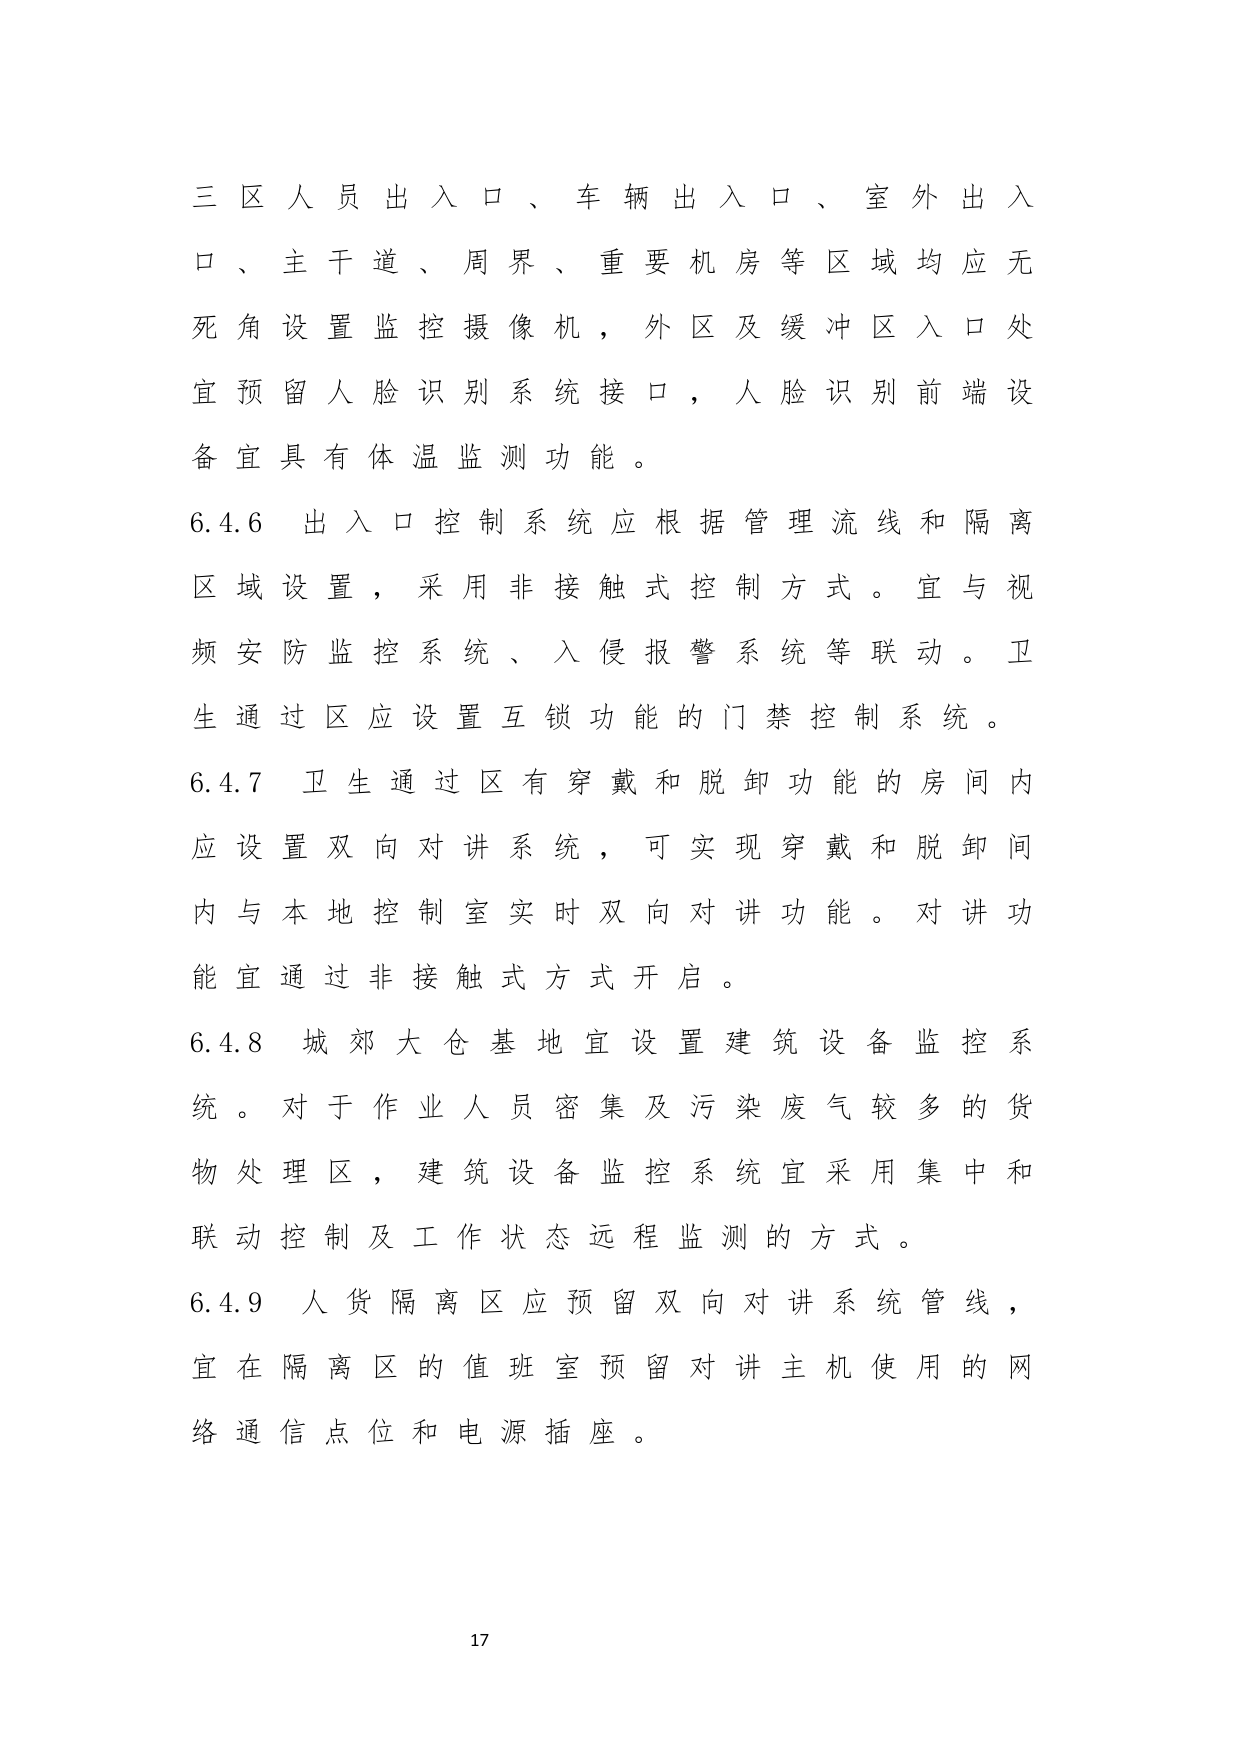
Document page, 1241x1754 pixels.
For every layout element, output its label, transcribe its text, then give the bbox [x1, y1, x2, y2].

subtitle 城郊大仓基地宜设置建筑设备监控系统。对于作业人员密集及污染废气较多的货物处理区，建筑设备监控系统宜采用集中和联动控制及工作状态远程监测的方式。 [189, 1007, 1051, 1267]
subtitle 卫生通过区有穿戴和脱卸功能的房间内应设置双向对讲系统，可实现穿戴和脱卸间内与本地控制室实时双向对讲功能。对讲功能宜通过非接触式方式开启。 [189, 747, 1051, 1007]
subtitle 出入口控制系统应根据管理流线和隔离区域设置，采用非接触式控制方式。宜与视频安防监控系统、入侵报警系统等联动。卫生通过区应设置互锁功能的门禁控制系统。 [189, 487, 1051, 747]
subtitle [189, 162, 1051, 487]
subtitle 人货隔离区应预留双向对讲系统管线，宜在隔离区的值班室预留对讲主机使用的网络通信点位和电源插座。 [189, 1267, 1051, 1462]
